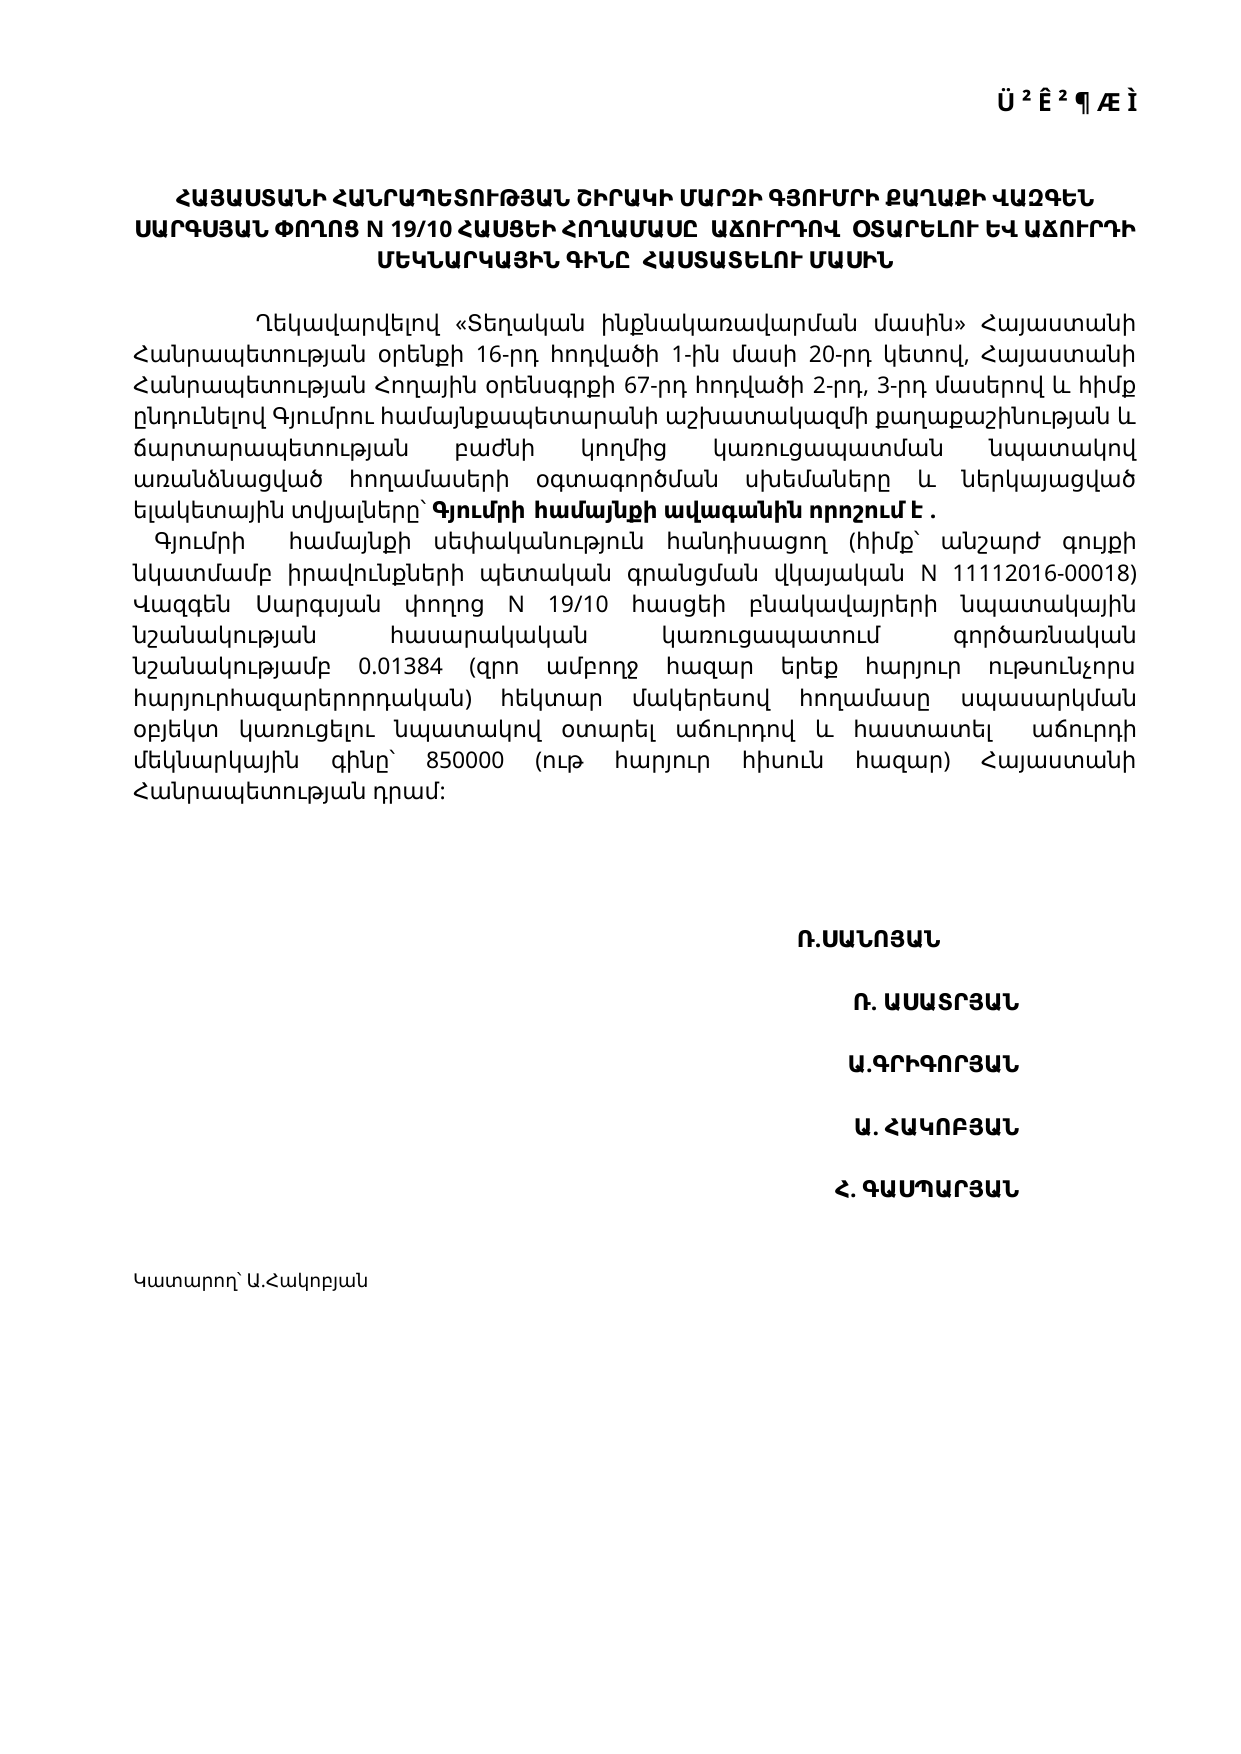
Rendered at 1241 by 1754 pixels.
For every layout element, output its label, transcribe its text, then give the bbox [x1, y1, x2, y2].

text Գյումրի համայնքի սեփականություն հանդիսացող (հիմք՝ անշարժ գույքի նկատմամբ իրավունքների պետական գրանցման վկայական N 11112016-00018) Վազգեն Սարգսյան փողոց N 19/10 հասցեի բնակավայրերի նպատակային նշանակության հասարակական կառուցապատում գործառնական նշանակությամբ 0.01384 (զրո ամբողջ հազար երեք հարյուր ութսունչորս հարյուրհազարերորդական) հեկտար մակերեսով հողամասը սպասարկման օբյեկտ կառուցելու նպատակով օտարել աճուրդով և հաստատել աճուրդի մեկնարկային գինը՝ 850000 (ութ հարյուր հիսուն հազար) Հայաստանի Հանրապետության դրամ: [133, 525, 1137, 807]
text Ռ.ՍԱՆՈՅԱՆ [133, 923, 1137, 954]
text Ա.ԳՐԻԳՈՐՅԱՆ [302, 1048, 1019, 1079]
text Ա. ՀԱԿՈԲՅԱՆ [133, 1111, 1019, 1142]
text Ü ² Ê ² ¶ Æ Ì [133, 85, 1137, 119]
text Հ. ԳԱՍՊԱՐՅԱՆ [302, 1173, 1019, 1204]
text Կատարող՝ Ա.Հակոբյան [133, 1267, 1231, 1292]
text ՀԱՅԱՍՏԱՆԻ ՀԱՆՐԱՊԵՏՈՒԹՅԱՆ ՇԻՐԱԿԻ ՄԱՐԶԻ ԳՅՈՒՄՐԻ ՔԱՂԱՔԻ ՎԱԶԳԵՆ ՍԱՐԳՍՅԱՆ ՓՈՂՈՑ N 19/10 ՀԱՍՑԵԻ ՀՈՂԱՄԱՍԸ ԱՃՈՒՐԴՈՎ ՕՏԱՐԵԼՈՒ ԵՎ ԱՃՈՒՐԴԻ ՄԵԿՆԱՐԿԱՅԻՆ ԳԻՆԸ ՀԱՍՏԱՏԵԼՈՒ ՄԱՍԻՆ [133, 182, 1137, 275]
text Ղեկավարվելով «Տեղական ինքնակառավարման մասին» Հայաստանի Հանրապետության օրենքի 16-րդ հոդվածի 1-ին մասի 20-րդ կետով, Հայաստանի Հանրապետության Հողային օրենսգրքի 67-րդ հոդվածի 2-րդ, 3-րդ մասերով և հիմք ընդունելով Գյումրու համայնքապետարանի աշխատակազմի քաղաքաշինության և ճարտարապետության բաժնի կողմից կառուցապատման նպատակով առանձնացված հողամասերի օգտագործման սխեմաները և ներկայացված ելակետային տվյալները՝ Գյումրի համայնքի ավագանին որոշում է . [133, 307, 1137, 525]
text Ռ. ԱՍԱՏՐՅԱՆ [302, 986, 1019, 1017]
